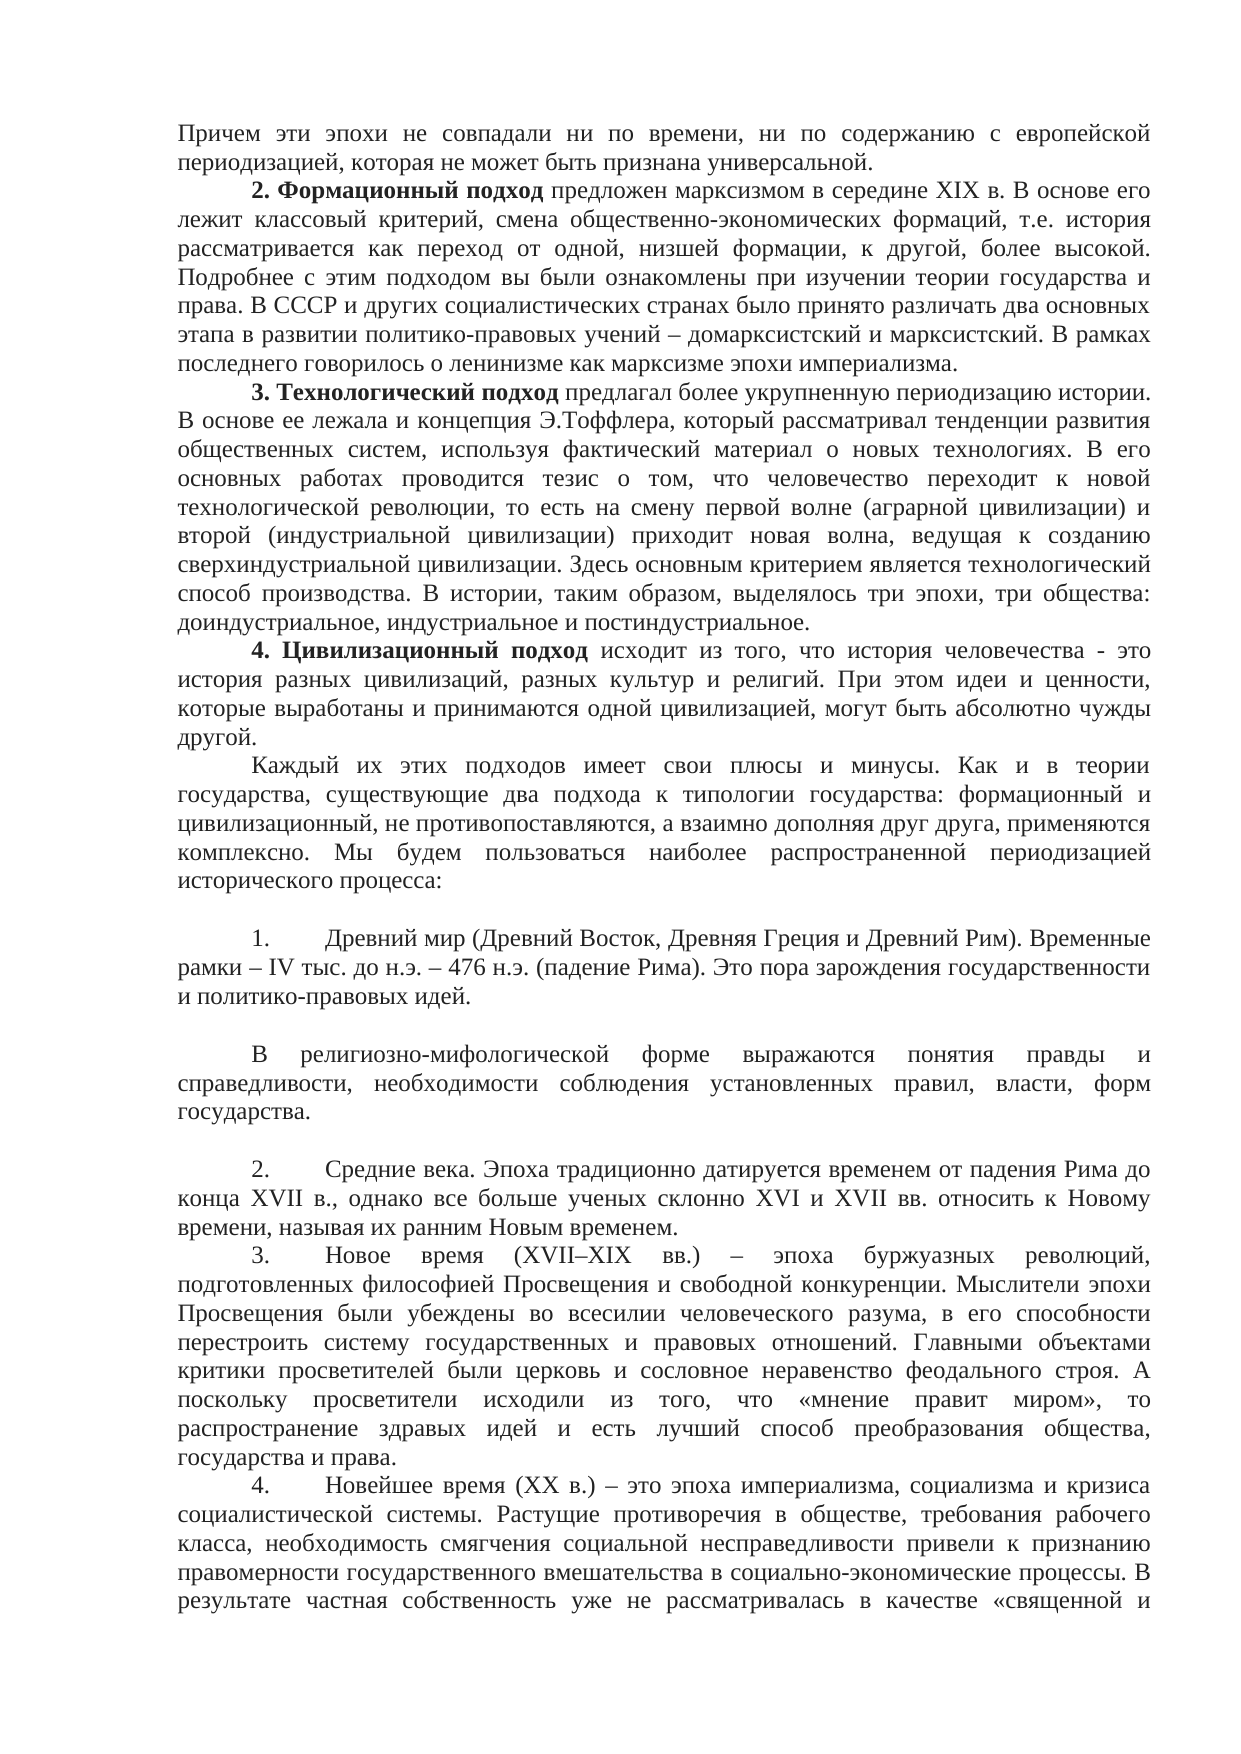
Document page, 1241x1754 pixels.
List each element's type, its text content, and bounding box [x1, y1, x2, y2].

text В религиозно-мифологической форме выражаются понятия правды и справедливости, необходимости соблюдения установленных правил, власти, форм государства. [177, 1039, 1152, 1125]
text 3. Технологический подход предлагал более укрупненную периодизацию истории. В основе ее лежала и концепция Э.Тоффлера, который рассматривал тенденции развития общественных систем, используя фактический материал о новых технологиях. В его основных работах проводится тезис о том, что человечество переходит к новой технологической революции, то есть на смену первой волне (аграрной цивилизации) и второй (индустриальной цивилизации) приходит новая волна, ведущая к созданию сверхиндустриальной цивилизации. Здесь основным критерием является технологический способ производства. В истории, таким образом, выделялось три эпохи, три общества: доиндустриальное, индустриальное и постиндустриальное. [177, 377, 1152, 636]
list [177, 1471, 1152, 1614]
text 2. Формационный подход предложен марксизмом в середине XIX в. В основе его лежит классовый критерий, смена общественно-экономических формаций, т.е. история рассматривается как переход от одной, низшей формации, к другой, более высокой. Подробнее с этим подходом вы были ознакомлены при изучении теории государства и права. В СССР и других социалистических странах было принято различать два основных этапа в развитии политико-правовых учений – домарксистский и марксистский. В рамках последнего говорилось о ленинизме как марксизме эпохи империализма. [177, 176, 1152, 377]
text Каждый их этих подходов имеет свои плюсы и минусы. Как и в теории государства, существующие два подхода к типологии государства: формационный и цивилизационный, не противопоставляются, а взаимно дополняя друг друга, применяются комплексно. Мы будем пользоваться наиболее распространенной периодизацией исторического процесса: [177, 751, 1152, 894]
list Древний мир (Древний Восток, Древняя Греция и Древний Рим). Временные рамки – IV тыс. до н.э. – 476 н.э. (падение Рима). Это пора зарождения государственности и политико-правовых идей. [177, 923, 1152, 1010]
list Средние века. Эпоха традиционно датируется временем от падения Рима до конца XVII в., однако все больше ученых склонно XVI и XVII вв. относить к Новому времени, называя их ранним Новым временем. [177, 1154, 1152, 1241]
list Новое время (XVII–XIX вв.) – эпоха буржуазных революций, подготовленных философией Просвещения и свободной конкуренции. Мыслители эпохи Просвещения были убеждены во всесилии человеческого разума, в его способности перестроить систему государственных и правовых отношений. Главными объектами критики просветителей были церковь и сословное неравенство феодального строя. А поскольку просветители исходили из того, что «мнение правит миром», то распространение здравых идей и есть лучший способ преобразования общества, государства и права. [177, 1241, 1152, 1471]
text 4. Цивилизационный подход исходит из того, что история человечества - это история разных цивилизаций, разных культур и религий. При этом идеи и ценности, которые выработаны и принимаются одной цивилизацией, могут быть абсолютно чужды другой. [177, 636, 1152, 751]
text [177, 118, 1152, 176]
